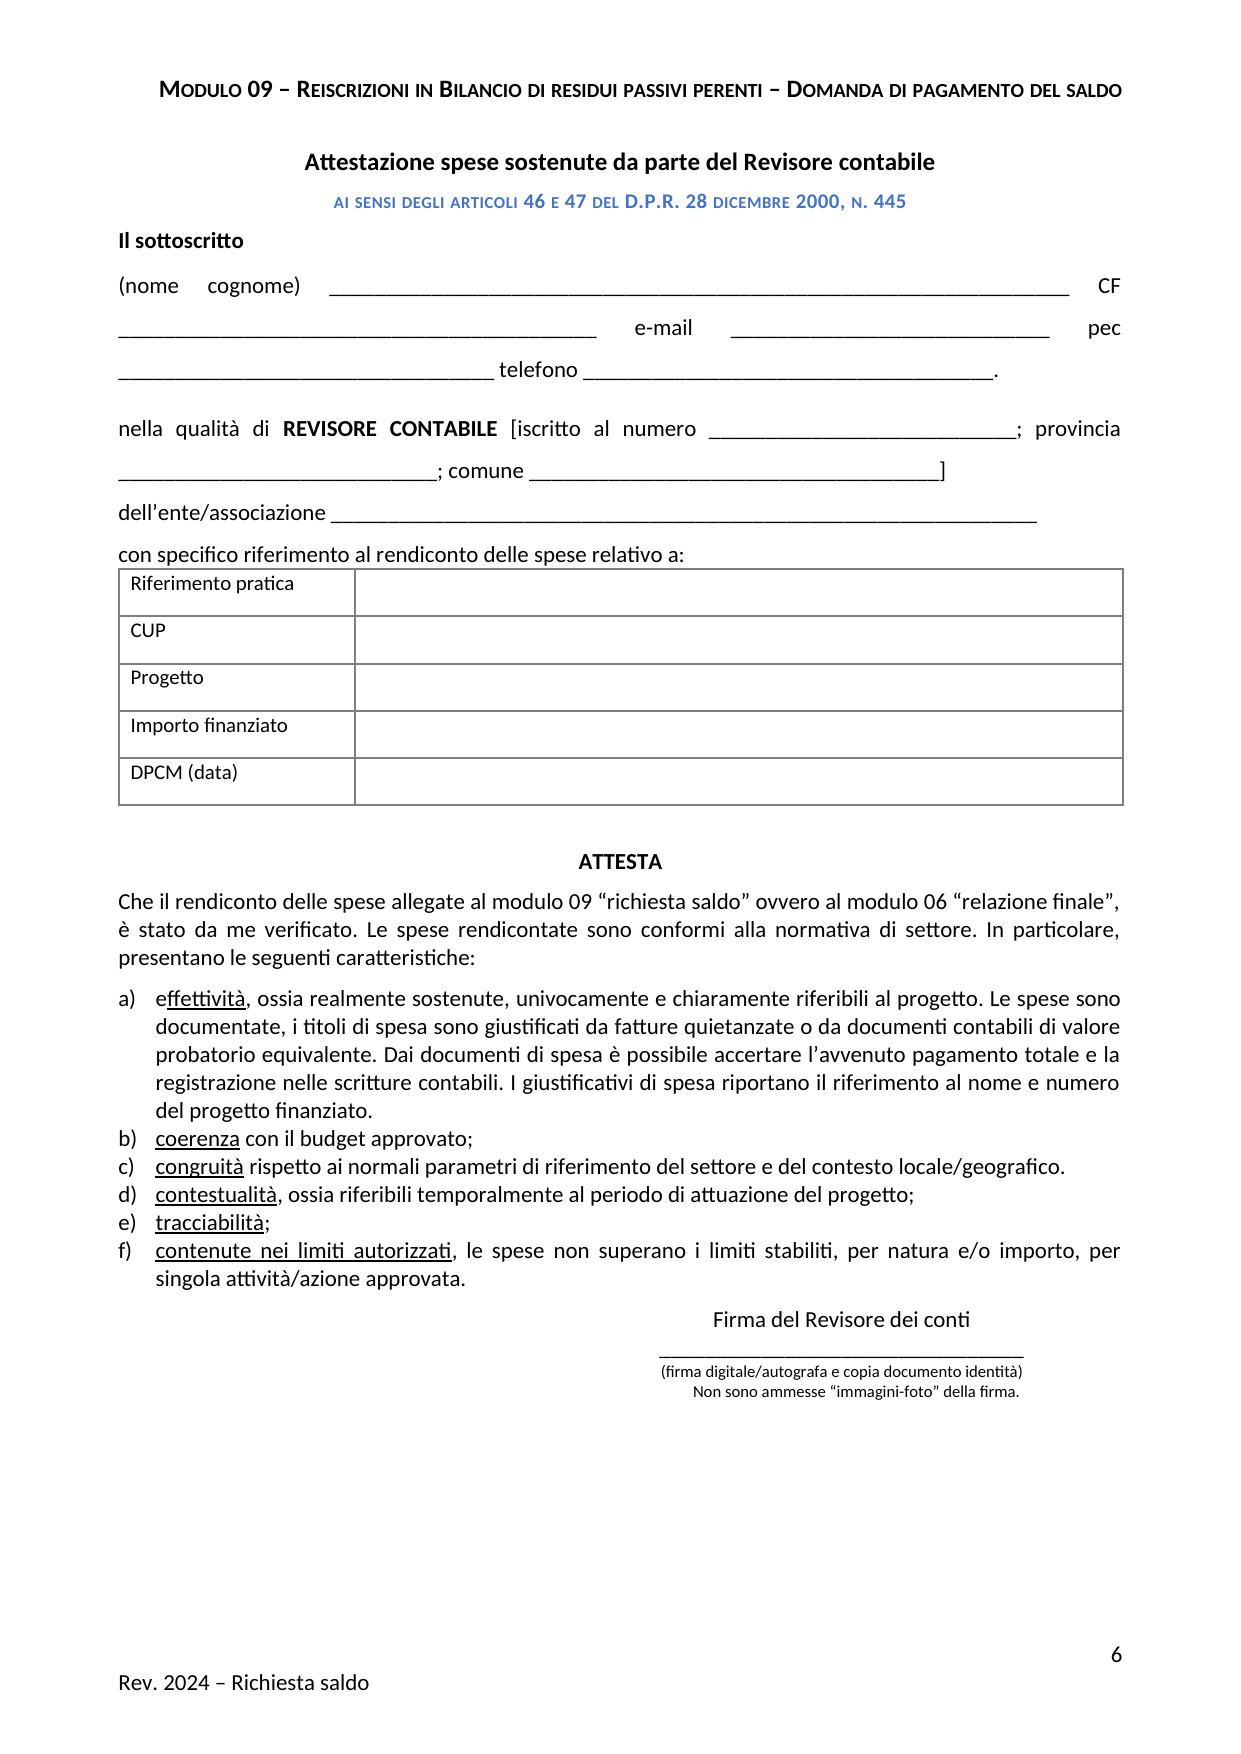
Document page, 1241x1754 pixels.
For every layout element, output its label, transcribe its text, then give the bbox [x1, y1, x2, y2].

table_cell Progetto [120, 665, 354, 710]
text Che il rendiconto delle spese allegate al modulo 09 “richiesta saldo” ovvero al modulo 06 “relazione finale”, è stato da me verificato. Le spese rendicontate sono conformi alla normativa di settore. In particolare, presentano le seguenti caratteristiche: [118, 887, 1122, 972]
table_cell [356, 712, 1122, 757]
list congruità rispetto ai normali parametri di riferimento del settore e del contesto locale/geografico. [118, 1152, 1122, 1180]
text ATTESTA [118, 847, 1122, 875]
text Il sottoscritto [118, 227, 1122, 255]
list contestualità, ossia riferibili temporalmente al periodo di attuazione del progetto; [118, 1180, 1122, 1208]
table_cell [356, 665, 1122, 710]
text ai sensi degli articoli 46 e 47 del D.P.R. 28 dicembre 2000, n. 445 [118, 189, 1122, 214]
list effettività, ossia realmente sostenute, univocamente e chiaramente riferibili al progetto. Le spese sono documentate, i titoli di spesa sono giustificati da fatture quietanzate o da documenti contabili di valore probatorio equivalente. Dai documenti di spesa è possibile accertare l’avvenuto pagamento totale e la registrazione nelle scritture contabili. I giustificativi di spesa riportano il riferimento al nome e numero del progetto finanziato. [118, 984, 1122, 1124]
table_cell [356, 759, 1122, 804]
text nella qualità di REVISORE CONTABILE [iscritto al numero ___________________________; provincia ____________________________; comune ____________________________________] [118, 414, 1122, 484]
table_cell [356, 617, 1122, 662]
table_cell CUP [120, 617, 354, 662]
text Firma del Revisore dei conti ________________________________ [561, 1305, 1122, 1361]
text con specifico riferimento al rendiconto delle spese relativo a: [118, 540, 1122, 568]
table_header [356, 570, 1122, 615]
table_header Riferimento pratica [120, 570, 354, 615]
table_cell DPCM (data) [120, 759, 354, 804]
text (firma digitale/autografa e copia documento identità) [561, 1361, 1122, 1381]
text (nome cognome) _________________________________________________________________ CF __________________________________________ e-mail ____________________________ pec _________________________________ telefono ____________________________________. [118, 271, 1122, 383]
table_cell Importo finanziato [120, 712, 354, 757]
text Non sono ammesse “immagini-foto” della firma. [591, 1381, 1122, 1401]
list tracciabilità; [118, 1208, 1122, 1236]
list coerenza con il budget approvato; [118, 1124, 1122, 1152]
text dell’ente/associazione ______________________________________________________________ [118, 498, 1122, 526]
list contenute nei limiti autorizzati, le spese non superano i limiti stabiliti, per natura e/o importo, per singola attività/azione approvata. [118, 1236, 1122, 1292]
text Attestazione spese sostenute da parte del Revisore contabile [118, 146, 1122, 176]
